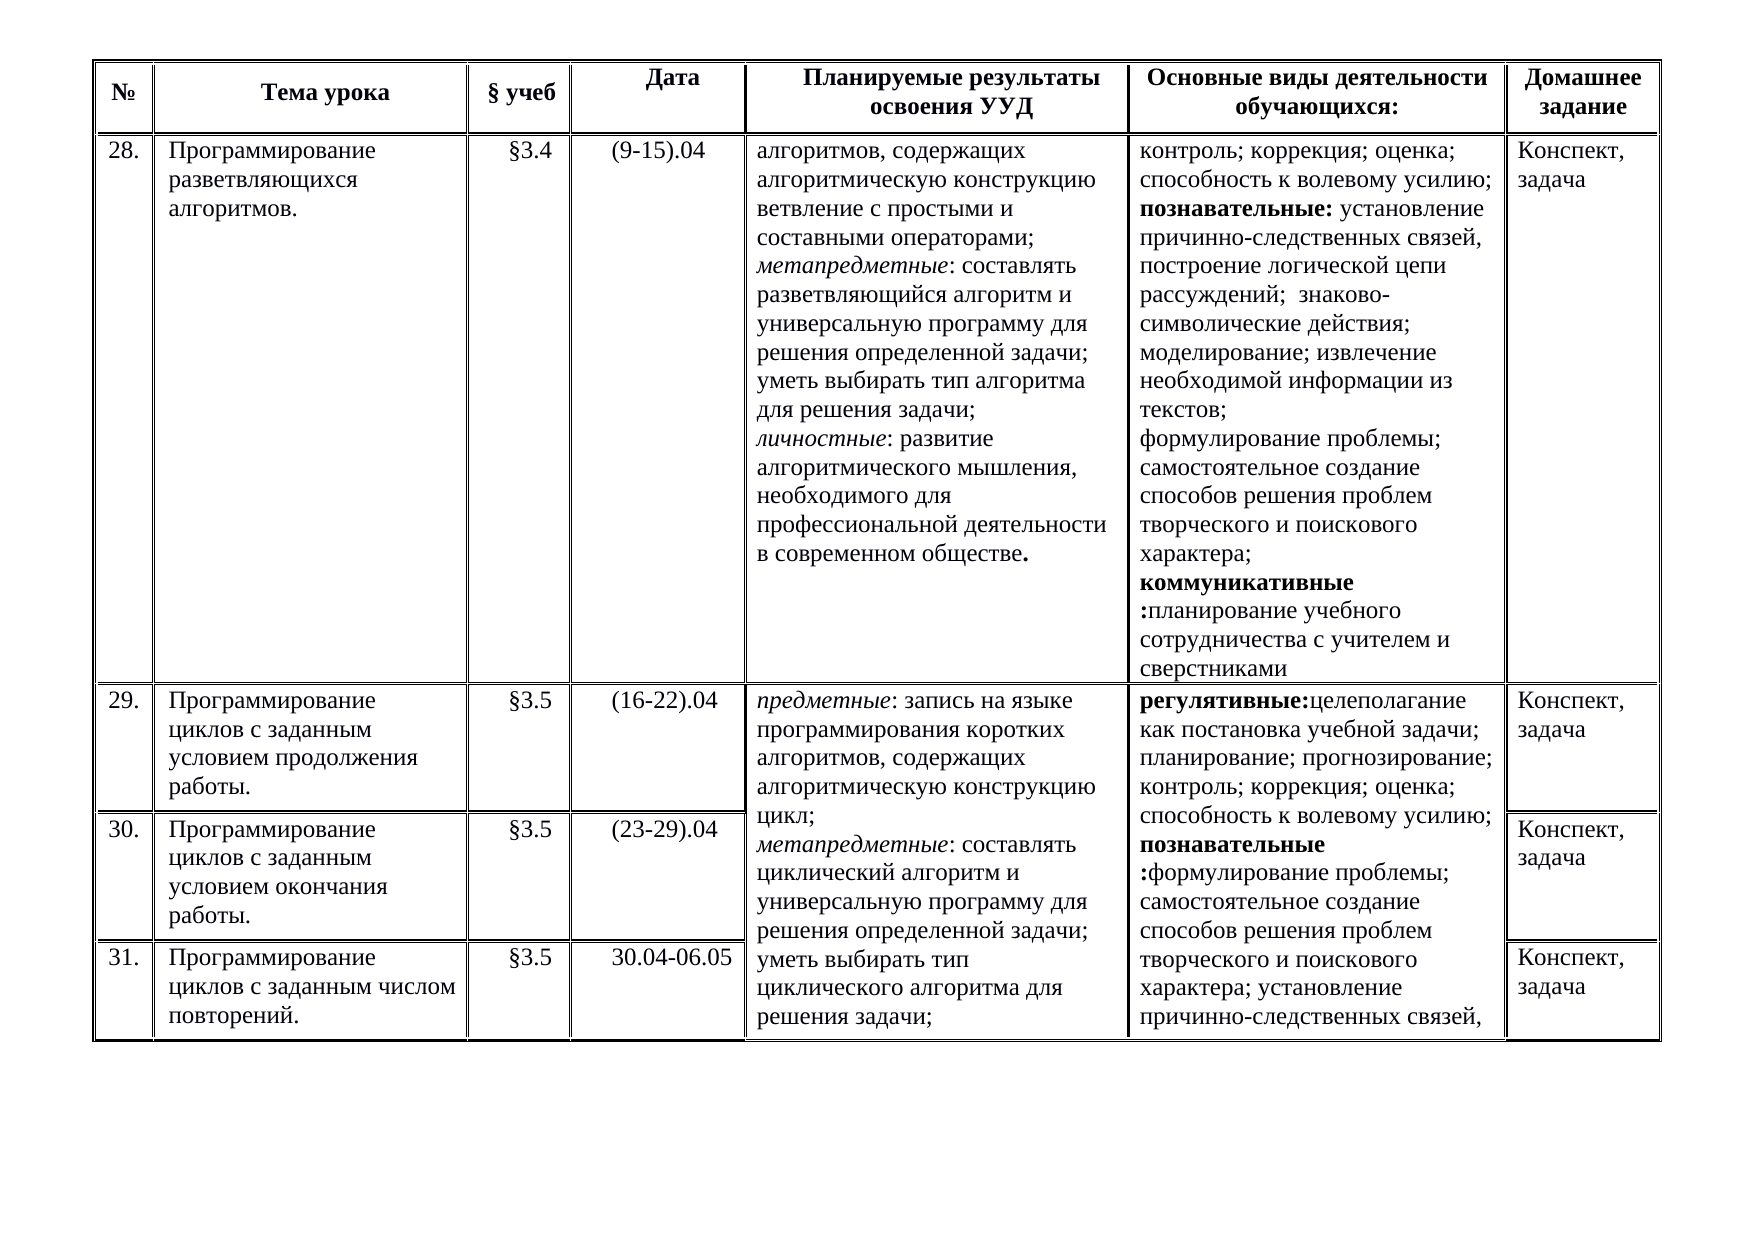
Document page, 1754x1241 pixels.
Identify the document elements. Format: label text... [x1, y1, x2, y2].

table_cell Программирование циклов с заданным условием продолжения работы. [155, 685, 466, 810]
table_header Дата [571, 63, 745, 132]
table_cell Конспект, задача [1508, 810, 1659, 939]
table_cell Конспект, задача [1506, 939, 1659, 1039]
table_cell §3.4 [469, 136, 569, 682]
table_cell (9-15).04 [572, 136, 744, 682]
table_cell Программирование циклов с заданным числом повторений. [154, 943, 467, 1039]
table_header № [96, 63, 154, 132]
table_header Тема урока [154, 63, 467, 132]
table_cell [747, 136, 1127, 682]
table_cell 28. [96, 132, 152, 682]
table_cell Конспект, задача [1508, 132, 1659, 682]
table_cell §3.5 [469, 685, 569, 810]
table_cell §3.5 [468, 943, 571, 1039]
table_cell 30. [96, 810, 152, 939]
table_cell 29. [94, 682, 154, 810]
table_cell §3.5 [469, 814, 569, 939]
table_cell (23-29).04 [572, 814, 744, 939]
table_cell регулятивные:целеполагание как постановка учебной задачи; планирование; прогнозирование; контроль; коррекция; оценка; способность к волевому усилию; познавательные:формулирование проблемы; самостоятельное создание способов решения проблем творческого и поискового характера; установление причинно-следственных связей, построение логической цепи рассуждений; знаково-символические действия; моделирование; коммуникативные: планирование учебного сотрудничества [1128, 682, 1506, 1039]
table_cell предметные: запись на языке программирования коротких алгоритмов, содержащих алгоритмическую конструкцию цикл; метапредметные: составлять циклический алгоритм и универсальную программу для решения определенной задачи; уметь выбирать тип циклического алгоритма для решения задачи; личностные: развитие алгоритмического мышления, необходимого для профессиональной деятельности в современном обществе. [745, 685, 1128, 1039]
table_cell Программирование циклов с заданным условием окончания работы. [155, 814, 466, 939]
table_header Домашнее задание [1506, 63, 1659, 132]
table_cell 30.04-06.05 [571, 943, 745, 1039]
table_header Основные виды деятельности обучающихся: [1128, 61, 1506, 132]
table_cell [1130, 136, 1504, 682]
table_cell Программирование разветвляющихся алгоритмов. [155, 136, 466, 682]
table_cell Конспект, задача [1506, 682, 1660, 810]
table_cell (16-22).04 [572, 685, 744, 810]
table_cell 31. [96, 939, 154, 1039]
table_header § учеб [468, 63, 571, 132]
table_header Планируемые результаты освоения УУД [745, 63, 1128, 132]
